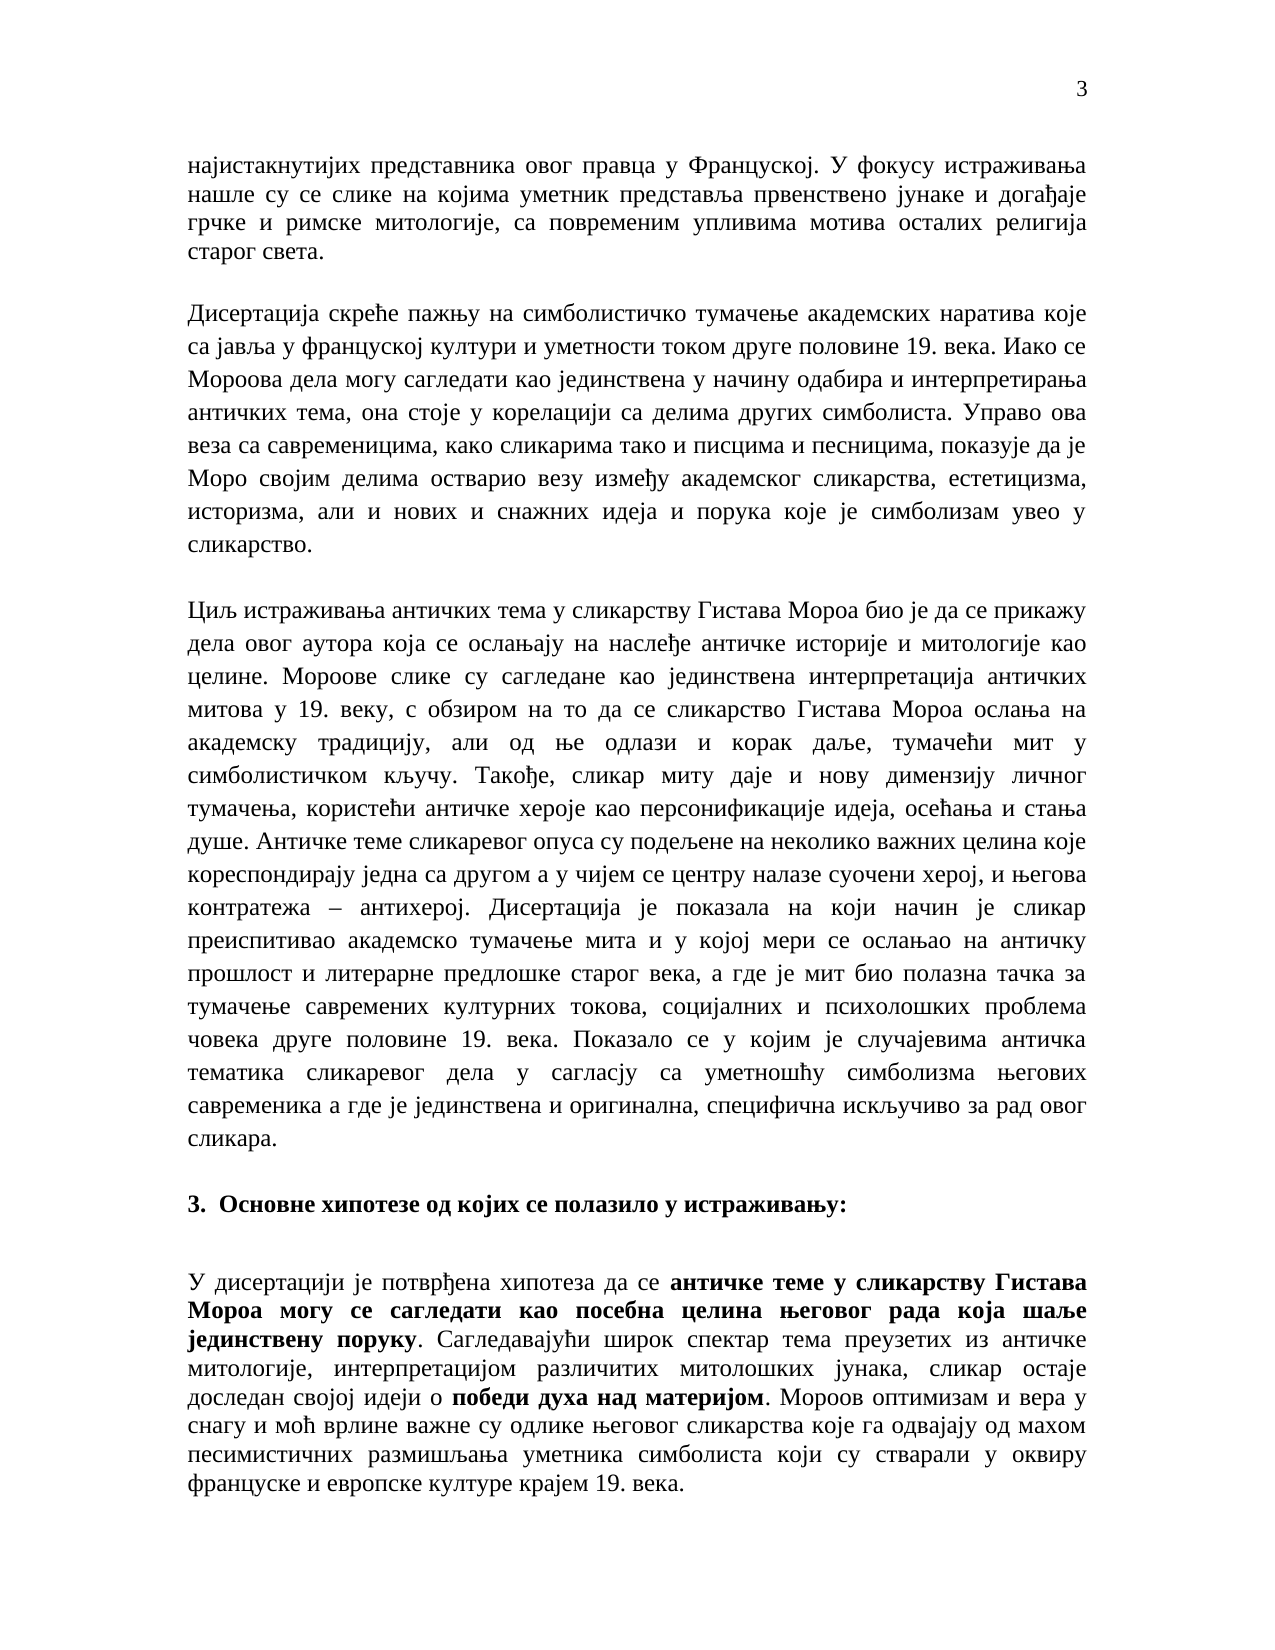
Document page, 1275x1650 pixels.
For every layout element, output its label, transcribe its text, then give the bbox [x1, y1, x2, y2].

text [187, 150, 1087, 265]
text 3. Основне хипотезе од којих се полазило у истраживању: [187, 1189, 1087, 1218]
text Дисертација скреће пажњу на симболистичко тумачење академских наратива које са јавља у француској култури и уметности током друге половине 19. века. Иако се Мороова дела могу сагледати као јединствена у начину одабира и интерпретирања античких тема, она стоје у корелацији са делима других симболиста. Управо ова веза са савременицима, како сликарима тако и писцима и песницима, показује да је Моро својим делима остварио везу између академског сликарства, естетицизма, историзма, али и нових и снажних идеја и порука које је симболизам увео у сликарство. [187, 298, 1087, 558]
text Циљ истраживања античких тема у сликарству Гистава Мороа био је да се прикажу дела овог аутора која се ослањају на наслеђе античке историје и митологије као целине. Мороове слике су сагледане као јединствена интерпретација античких митова у 19. веку, с обзиром на то да се сликарство Гистава Мороа ослања на академску традицију, али од ње одлази и корак даље, тумачећи мит у симболистичком кључу. Такође, сликар миту даје и нову димензију личног тумачења, користећи античке хероје као персонификације идеја, осећања и стања душе. Античке теме сликаревог опуса су подељене на неколико важних целина које кореспондирају једна са другом а у чијем се центру налазе суочени херој, и његова контратежа – антихерој. Дисертација је показала на који начин је сликар преиспитивао академско тумачење мита и у којој мери се ослањао на античку прошлост и литерарне предлошке старог века, а где је мит био полазна тачка за тумачење савремених културних токова, социјалних и психолошких проблема човека друге половине 19. века. Показало се у којим је случајевима античка тематика сликаревог дела у сагласју са уметношћу симболизма његових савременика а где је јединствена и оригинална, специфична искључиво за рад овог сликара. [187, 595, 1087, 1152]
text У дисертацији је потврђена хипотеза да се античке теме у сликарству Гистава Мороа могу се сагледати као посебна целина његовог рада која шаље јединствену поруку. Сагледавајући широк спектар тема преузетих из античке митологије, интерпретацијом различитих митолошких јунака, сликар остаје доследан својој идеји о победи духа над материјом. Мороов оптимизам и вера у снагу и моћ врлине важне су одлике његовог сликарства које га одвајају од махом песимистичних размишљања уметника симболиста који су стварали у оквиру француске и европске културе крајем 19. века. [187, 1267, 1087, 1497]
